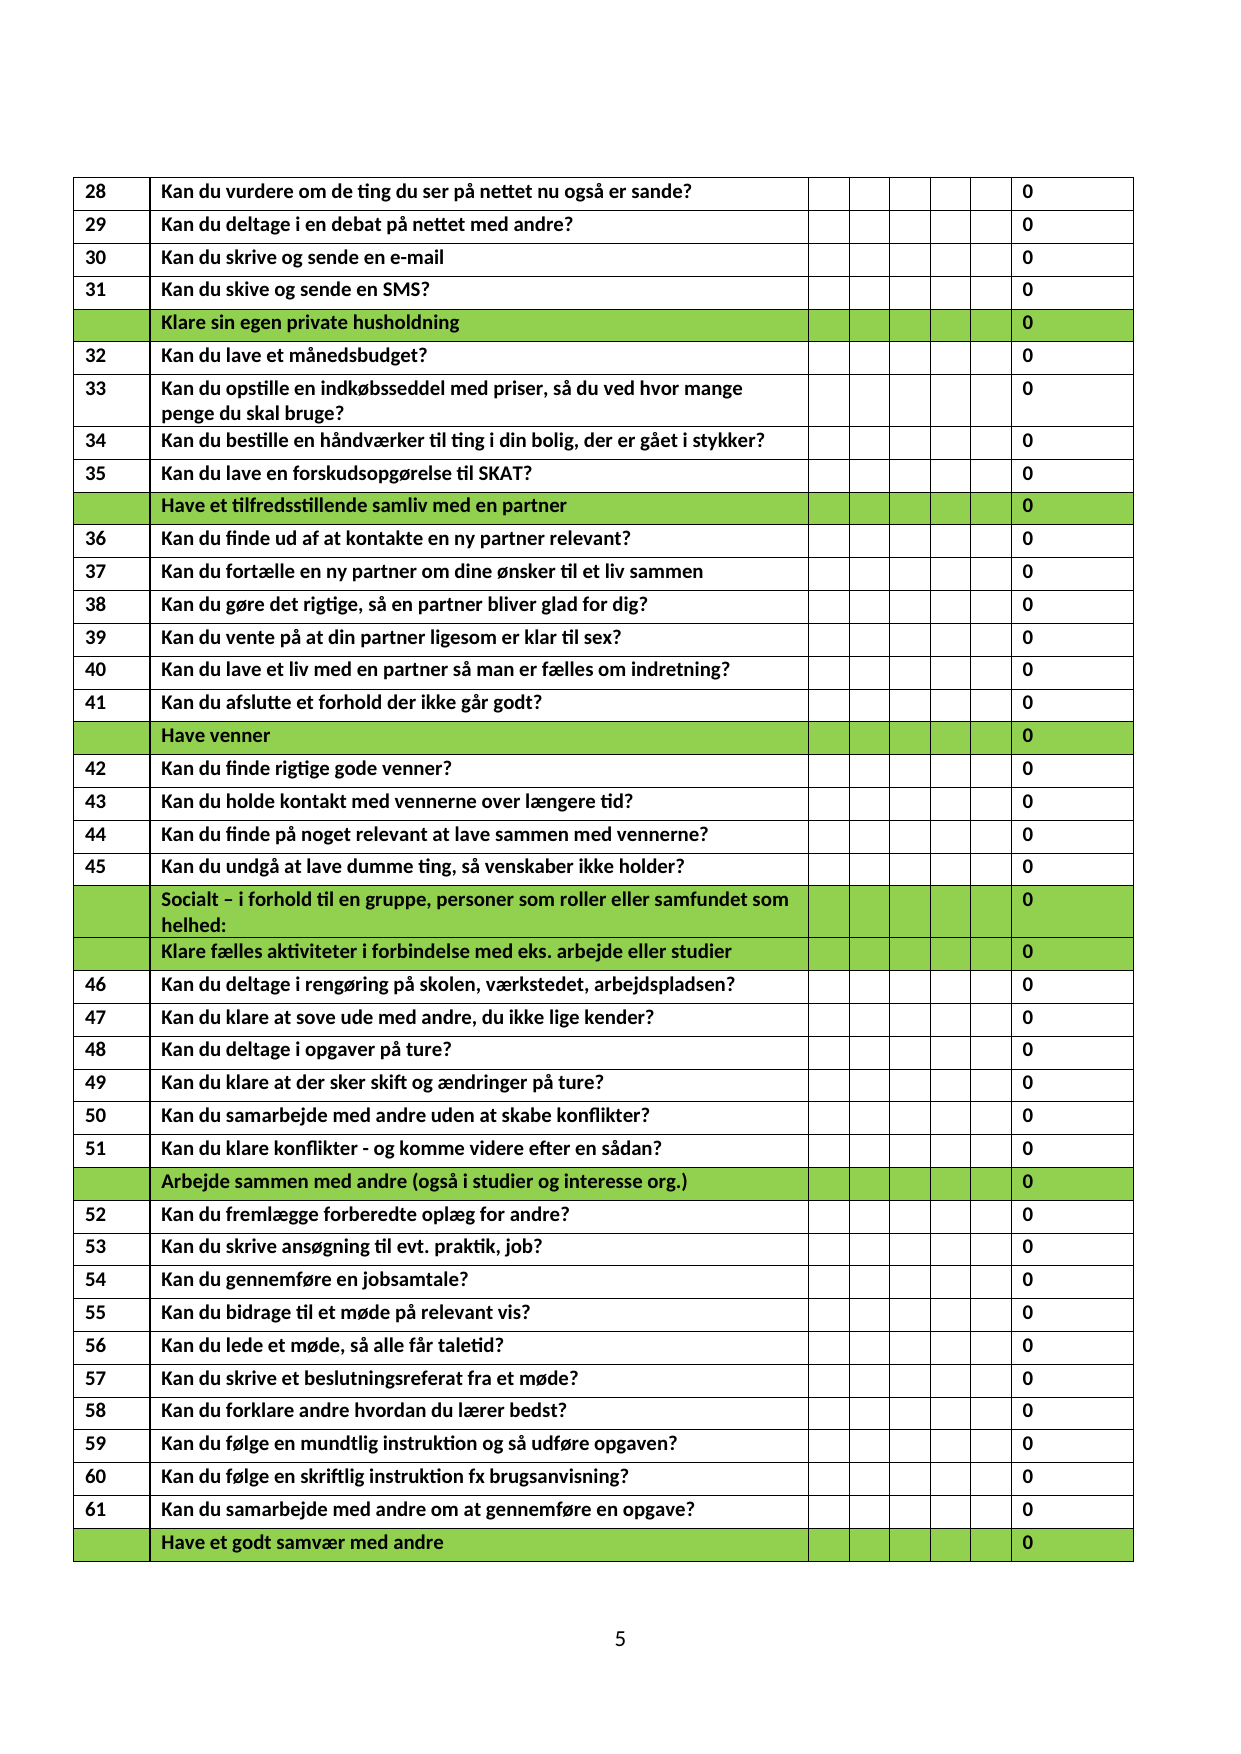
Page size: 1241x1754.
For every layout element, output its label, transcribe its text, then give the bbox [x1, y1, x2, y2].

table_cell 55 [74, 1299, 149, 1331]
table_cell 51 [74, 1135, 149, 1167]
table_cell 0 [1012, 1463, 1133, 1495]
table_cell 0 [1012, 493, 1133, 524]
table_cell [850, 1102, 889, 1134]
table_cell [850, 375, 889, 426]
table_cell [809, 886, 849, 937]
table_cell 34 [74, 427, 149, 459]
table_cell [971, 1102, 1011, 1134]
table_cell [74, 1529, 149, 1561]
table_cell [890, 657, 930, 688]
table_cell Kan du klare at der sker skift og ændringer på ture? [151, 1070, 808, 1101]
table_cell 0 [1012, 342, 1133, 374]
table_cell [809, 1398, 849, 1429]
table_cell [890, 558, 930, 590]
table_cell [971, 460, 1011, 492]
table_cell [890, 375, 930, 426]
table_cell [931, 493, 970, 524]
table_cell 53 [74, 1234, 149, 1265]
table_cell 56 [74, 1332, 149, 1364]
table_cell Kan du forklare andre hvordan du lærer bedst? [151, 1398, 808, 1429]
table_cell [809, 244, 849, 276]
table_cell 0 [1012, 1398, 1133, 1429]
table_cell Kan du vente på at din partner ligesom er klar til sex? [151, 624, 808, 656]
table_cell [971, 1135, 1011, 1167]
table_cell [890, 1201, 930, 1232]
table_cell 0 [1012, 722, 1133, 754]
table_cell 0 [1012, 788, 1133, 820]
table_cell [931, 722, 970, 754]
table_cell Kan du undgå at lave dumme ting, så venskaber ikke holder? [151, 854, 808, 885]
table_cell [809, 1070, 849, 1101]
table_cell 0 [1012, 1365, 1133, 1397]
table_cell [971, 1266, 1011, 1298]
table_cell [931, 1398, 970, 1429]
table_cell [809, 1299, 849, 1331]
table_cell [850, 1299, 889, 1331]
table_cell [890, 1398, 930, 1429]
table_cell [809, 1201, 849, 1232]
table_cell 0 [1012, 1430, 1133, 1462]
table_cell [809, 1463, 849, 1495]
table_cell [809, 821, 849, 852]
table_cell [850, 971, 889, 1003]
table_cell Klare sin egen private husholdning [151, 310, 808, 341]
table_cell [809, 591, 849, 623]
table_cell [971, 277, 1011, 308]
table_cell [890, 938, 930, 970]
table_cell [931, 1070, 970, 1101]
table_cell [931, 1463, 970, 1495]
table_cell [809, 1168, 849, 1200]
table_cell [850, 460, 889, 492]
table_cell [809, 788, 849, 820]
table_cell [890, 1266, 930, 1298]
table_cell [809, 178, 849, 210]
table_cell Kan du bidrage til et møde på relevant vis? [151, 1299, 808, 1331]
table_cell [809, 525, 849, 557]
table_cell [971, 657, 1011, 688]
table_cell [850, 1430, 889, 1462]
table_cell Kan du gennemføre en jobsamtale? [151, 1266, 808, 1298]
table_cell [931, 1135, 970, 1167]
table_cell [971, 558, 1011, 590]
table_cell [850, 624, 889, 656]
table_cell Kan du finde ud af at kontakte en ny partner relevant? [151, 525, 808, 557]
table_cell [809, 624, 849, 656]
table_cell 47 [74, 1004, 149, 1036]
table_cell [971, 1234, 1011, 1265]
table_cell [850, 1004, 889, 1036]
table_cell 0 [1012, 1201, 1133, 1232]
table_cell [890, 1529, 930, 1561]
table_cell Kan du vurdere om de ting du ser på nettet nu også er sande? [151, 178, 808, 210]
table_cell 40 [74, 657, 149, 688]
table_cell [809, 657, 849, 688]
table_cell 48 [74, 1037, 149, 1068]
table_cell 0 [1012, 1266, 1133, 1298]
table_cell 57 [74, 1365, 149, 1397]
table_cell 32 [74, 342, 149, 374]
table_cell [74, 886, 149, 937]
table_cell 42 [74, 755, 149, 787]
table_cell 35 [74, 460, 149, 492]
table_cell [890, 971, 930, 1003]
table_cell [931, 1266, 970, 1298]
table_cell Kan du klare at sove ude med andre, du ikke lige kender? [151, 1004, 808, 1036]
table_cell [971, 1365, 1011, 1397]
table_cell 39 [74, 624, 149, 656]
table_cell [931, 1201, 970, 1232]
table_cell [809, 558, 849, 590]
table_cell [931, 690, 970, 721]
table_cell [931, 1299, 970, 1331]
table_cell [74, 938, 149, 970]
table_cell [850, 310, 889, 341]
table_cell [890, 1332, 930, 1364]
table_cell [890, 1070, 930, 1101]
table_cell [890, 178, 930, 210]
table_cell [971, 493, 1011, 524]
table_cell 0 [1012, 1070, 1133, 1101]
table_cell Kan du fremlægge forberedte oplæg for andre? [151, 1201, 808, 1232]
table_cell [850, 427, 889, 459]
table_cell 58 [74, 1398, 149, 1429]
table_cell [809, 1037, 849, 1068]
table_cell [971, 427, 1011, 459]
table_cell Kan du deltage i en debat på nettet med andre? [151, 211, 808, 243]
table_cell 31 [74, 277, 149, 308]
table_cell 59 [74, 1430, 149, 1462]
table_cell [809, 1332, 849, 1364]
table_cell [850, 938, 889, 970]
table_cell [890, 1496, 930, 1528]
table_cell [890, 722, 930, 754]
table_cell Kan du deltage i opgaver på ture? [151, 1037, 808, 1068]
table_cell 0 [1012, 1299, 1133, 1331]
table_cell [890, 591, 930, 623]
table_cell [890, 244, 930, 276]
table_cell [809, 277, 849, 308]
table_cell [850, 1070, 889, 1101]
table_cell [971, 525, 1011, 557]
table_cell 0 [1012, 1234, 1133, 1265]
table_cell [809, 971, 849, 1003]
table_cell [971, 244, 1011, 276]
table_cell [931, 178, 970, 210]
table_cell [850, 211, 889, 243]
table_cell Kan du lave et månedsbudget? [151, 342, 808, 374]
table_cell Kan du fortælle en ny partner om dine ønsker til et liv sammen [151, 558, 808, 590]
table_cell [931, 525, 970, 557]
table_cell [890, 1234, 930, 1265]
table_cell [850, 1398, 889, 1429]
table_cell [931, 277, 970, 308]
table_cell 0 [1012, 1529, 1133, 1561]
table_cell [850, 1463, 889, 1495]
table_cell [971, 1398, 1011, 1429]
table_cell [931, 375, 970, 426]
table_cell [971, 1037, 1011, 1068]
table_cell [971, 591, 1011, 623]
table_cell 0 [1012, 525, 1133, 557]
table_cell [809, 493, 849, 524]
table_cell [971, 1168, 1011, 1200]
table_cell 60 [74, 1463, 149, 1495]
table_cell 36 [74, 525, 149, 557]
table_cell 0 [1012, 1102, 1133, 1134]
table_cell [890, 1004, 930, 1036]
table_cell [809, 342, 849, 374]
table_cell [890, 854, 930, 885]
table_cell 0 [1012, 1168, 1133, 1200]
table_cell [890, 886, 930, 937]
table_cell 0 [1012, 1037, 1133, 1068]
table_cell [809, 1266, 849, 1298]
table_cell Arbejde sammen med andre (også i studier og interesse org.) [151, 1168, 808, 1200]
table_cell [931, 854, 970, 885]
table_cell [931, 657, 970, 688]
table_cell [931, 1496, 970, 1528]
table_cell [809, 938, 849, 970]
table_cell [931, 1529, 970, 1561]
table_cell Have venner [151, 722, 808, 754]
table_cell Kan du skrive og sende en e-mail [151, 244, 808, 276]
table_cell Klare fælles aktiviteter i forbindelse med eks. arbejde eller studier [151, 938, 808, 970]
table_cell [850, 657, 889, 688]
table_cell 43 [74, 788, 149, 820]
table_cell 0 [1012, 211, 1133, 243]
table_cell [809, 1430, 849, 1462]
table_cell 37 [74, 558, 149, 590]
table_cell [850, 1332, 889, 1364]
table_cell Kan du lave en forskudsopgørelse til SKAT? [151, 460, 808, 492]
table_cell [890, 211, 930, 243]
table_cell [971, 342, 1011, 374]
table_cell [931, 1102, 970, 1134]
table_cell [850, 788, 889, 820]
table_cell [931, 624, 970, 656]
table_cell 0 [1012, 591, 1133, 623]
table_cell 0 [1012, 821, 1133, 852]
table_cell [850, 1529, 889, 1561]
table_cell [850, 591, 889, 623]
table_cell Kan du afslutte et forhold der ikke går godt? [151, 690, 808, 721]
table_cell 0 [1012, 886, 1133, 937]
table_cell [809, 755, 849, 787]
table_cell [890, 1463, 930, 1495]
table_cell [890, 1037, 930, 1068]
table_cell Kan du gøre det rigtige, så en partner bliver glad for dig? [151, 591, 808, 623]
table_cell [850, 722, 889, 754]
table_cell Kan du finde på noget relevant at lave sammen med vennerne? [151, 821, 808, 852]
table_cell [931, 558, 970, 590]
table_cell [850, 690, 889, 721]
table_cell [850, 525, 889, 557]
table_cell 38 [74, 591, 149, 623]
table_cell 28 [74, 178, 149, 210]
table_cell Kan du bestille en håndværker til ting i din bolig, der er gået i stykker? [151, 427, 808, 459]
table_cell 61 [74, 1496, 149, 1528]
table_cell [971, 1529, 1011, 1561]
table_cell 0 [1012, 460, 1133, 492]
table_cell [890, 342, 930, 374]
table_cell [971, 854, 1011, 885]
table_cell 0 [1012, 1496, 1133, 1528]
table_cell 41 [74, 690, 149, 721]
table_cell [971, 938, 1011, 970]
table_cell [971, 1463, 1011, 1495]
table_cell [931, 591, 970, 623]
table_cell Kan du samarbejde med andre om at gennemføre en opgave? [151, 1496, 808, 1528]
table_cell [809, 1529, 849, 1561]
table_cell 0 [1012, 690, 1133, 721]
table_cell [931, 788, 970, 820]
table_cell [931, 1037, 970, 1068]
table_cell [971, 211, 1011, 243]
table_cell [890, 1135, 930, 1167]
table_cell Kan du skive og sende en SMS? [151, 277, 808, 308]
table_cell [971, 1299, 1011, 1331]
table_cell [890, 310, 930, 341]
table_cell [890, 1365, 930, 1397]
table_cell Kan du klare konflikter - og komme videre efter en sådan? [151, 1135, 808, 1167]
table_cell [931, 1332, 970, 1364]
table_cell [850, 342, 889, 374]
table_cell [809, 460, 849, 492]
table_cell [850, 854, 889, 885]
table_cell [809, 211, 849, 243]
table_cell [809, 427, 849, 459]
table_cell 0 [1012, 624, 1133, 656]
table_cell [931, 1168, 970, 1200]
table_cell [971, 624, 1011, 656]
table_cell [971, 690, 1011, 721]
table_cell 0 [1012, 244, 1133, 276]
table_cell [890, 1430, 930, 1462]
table_cell 54 [74, 1266, 149, 1298]
table_cell [971, 886, 1011, 937]
table_cell [809, 690, 849, 721]
table_cell [890, 624, 930, 656]
table_cell [74, 493, 149, 524]
table_cell [850, 558, 889, 590]
table_cell 29 [74, 211, 149, 243]
table_cell 0 [1012, 178, 1133, 210]
table_cell 50 [74, 1102, 149, 1134]
table_cell Kan du deltage i rengøring på skolen, værkstedet, arbejdspladsen? [151, 971, 808, 1003]
table_cell 0 [1012, 854, 1133, 885]
table_cell [809, 310, 849, 341]
table_cell [971, 1070, 1011, 1101]
table_cell [809, 1234, 849, 1265]
table_cell 45 [74, 854, 149, 885]
table_cell [850, 1168, 889, 1200]
table_cell [931, 938, 970, 970]
table_cell 0 [1012, 755, 1133, 787]
table_cell [971, 722, 1011, 754]
table_cell [890, 427, 930, 459]
table_cell [971, 971, 1011, 1003]
table_cell [890, 1168, 930, 1200]
table_cell [931, 244, 970, 276]
table_cell [809, 722, 849, 754]
table_cell 0 [1012, 427, 1133, 459]
table_cell [931, 427, 970, 459]
table_cell [850, 277, 889, 308]
table_cell [850, 1365, 889, 1397]
table_cell Kan du finde rigtige gode venner? [151, 755, 808, 787]
table_cell [850, 1266, 889, 1298]
table_cell [850, 755, 889, 787]
table_cell 0 [1012, 558, 1133, 590]
table_cell [850, 178, 889, 210]
table_cell [931, 310, 970, 341]
table_cell [809, 1004, 849, 1036]
table_cell Kan du holde kontakt med vennerne over længere tid? [151, 788, 808, 820]
table_cell [931, 1365, 970, 1397]
table_cell [74, 722, 149, 754]
table_cell 0 [1012, 1004, 1133, 1036]
table_cell 30 [74, 244, 149, 276]
table_cell 0 [1012, 277, 1133, 308]
table_cell [850, 1234, 889, 1265]
table_cell [971, 788, 1011, 820]
table_cell 0 [1012, 971, 1133, 1003]
table_cell [850, 1201, 889, 1232]
table_cell [890, 525, 930, 557]
table_cell [971, 821, 1011, 852]
table_cell 0 [1012, 1332, 1133, 1364]
table_cell [809, 1135, 849, 1167]
table_cell 0 [1012, 1135, 1133, 1167]
table_cell [809, 1365, 849, 1397]
table_cell Kan du følge en mundtlig instruktion og så udføre opgaven? [151, 1430, 808, 1462]
table_cell [809, 1102, 849, 1134]
table_cell [890, 460, 930, 492]
table_cell [890, 690, 930, 721]
table_cell [850, 821, 889, 852]
table_cell [971, 1201, 1011, 1232]
table_cell [931, 1004, 970, 1036]
table_cell [931, 886, 970, 937]
table_cell 49 [74, 1070, 149, 1101]
table_cell [971, 178, 1011, 210]
table_cell [890, 755, 930, 787]
table_cell 0 [1012, 657, 1133, 688]
table_cell [850, 1496, 889, 1528]
table_cell [850, 493, 889, 524]
table_cell [890, 1299, 930, 1331]
table_cell [931, 460, 970, 492]
table_cell [890, 1102, 930, 1134]
table_cell [931, 1430, 970, 1462]
table_cell 0 [1012, 310, 1133, 341]
table_cell 0 [1012, 375, 1133, 426]
table_cell [971, 1004, 1011, 1036]
table_cell [931, 342, 970, 374]
table_cell [971, 755, 1011, 787]
table_cell [850, 244, 889, 276]
table_cell [850, 886, 889, 937]
table_cell [74, 1168, 149, 1200]
table_cell Kan du lede et møde, så alle får taletid? [151, 1332, 808, 1364]
table_cell Have et tilfredsstillende samliv med en partner [151, 493, 808, 524]
table_cell 0 [1012, 938, 1133, 970]
table_cell [931, 1234, 970, 1265]
table_cell Have et godt samvær med andre [151, 1529, 808, 1561]
table_cell [850, 1037, 889, 1068]
table_cell 33 [74, 375, 149, 426]
table_cell [931, 755, 970, 787]
table_cell [971, 1332, 1011, 1364]
table_cell 52 [74, 1201, 149, 1232]
table_cell [971, 375, 1011, 426]
table_cell Kan du samarbejde med andre uden at skabe konflikter? [151, 1102, 808, 1134]
table_cell [890, 277, 930, 308]
table_cell [931, 971, 970, 1003]
table_cell [971, 310, 1011, 341]
table_cell [809, 854, 849, 885]
table_cell [74, 310, 149, 341]
table_cell Kan du opstille en indkøbsseddel med priser, så du ved hvor mange penge du skal bruge? [151, 375, 808, 426]
table_cell Kan du skrive et beslutningsreferat fra et møde? [151, 1365, 808, 1397]
table_cell Kan du skrive ansøgning til evt. praktik, job? [151, 1234, 808, 1265]
table_cell 44 [74, 821, 149, 852]
table_cell [931, 211, 970, 243]
table_cell Socialt – i forhold til en gruppe, personer som roller eller samfundet som helhed: [151, 886, 808, 937]
table_cell [971, 1496, 1011, 1528]
table_cell [971, 1430, 1011, 1462]
table_cell [931, 821, 970, 852]
table_cell 46 [74, 971, 149, 1003]
table_cell [890, 788, 930, 820]
table_cell [809, 1496, 849, 1528]
table_cell Kan du følge en skriftlig instruktion fx brugsanvisning? [151, 1463, 808, 1495]
table_cell [809, 375, 849, 426]
table_cell [890, 821, 930, 852]
table_cell Kan du lave et liv med en partner så man er fælles om indretning? [151, 657, 808, 688]
table_cell [850, 1135, 889, 1167]
table_cell [890, 493, 930, 524]
